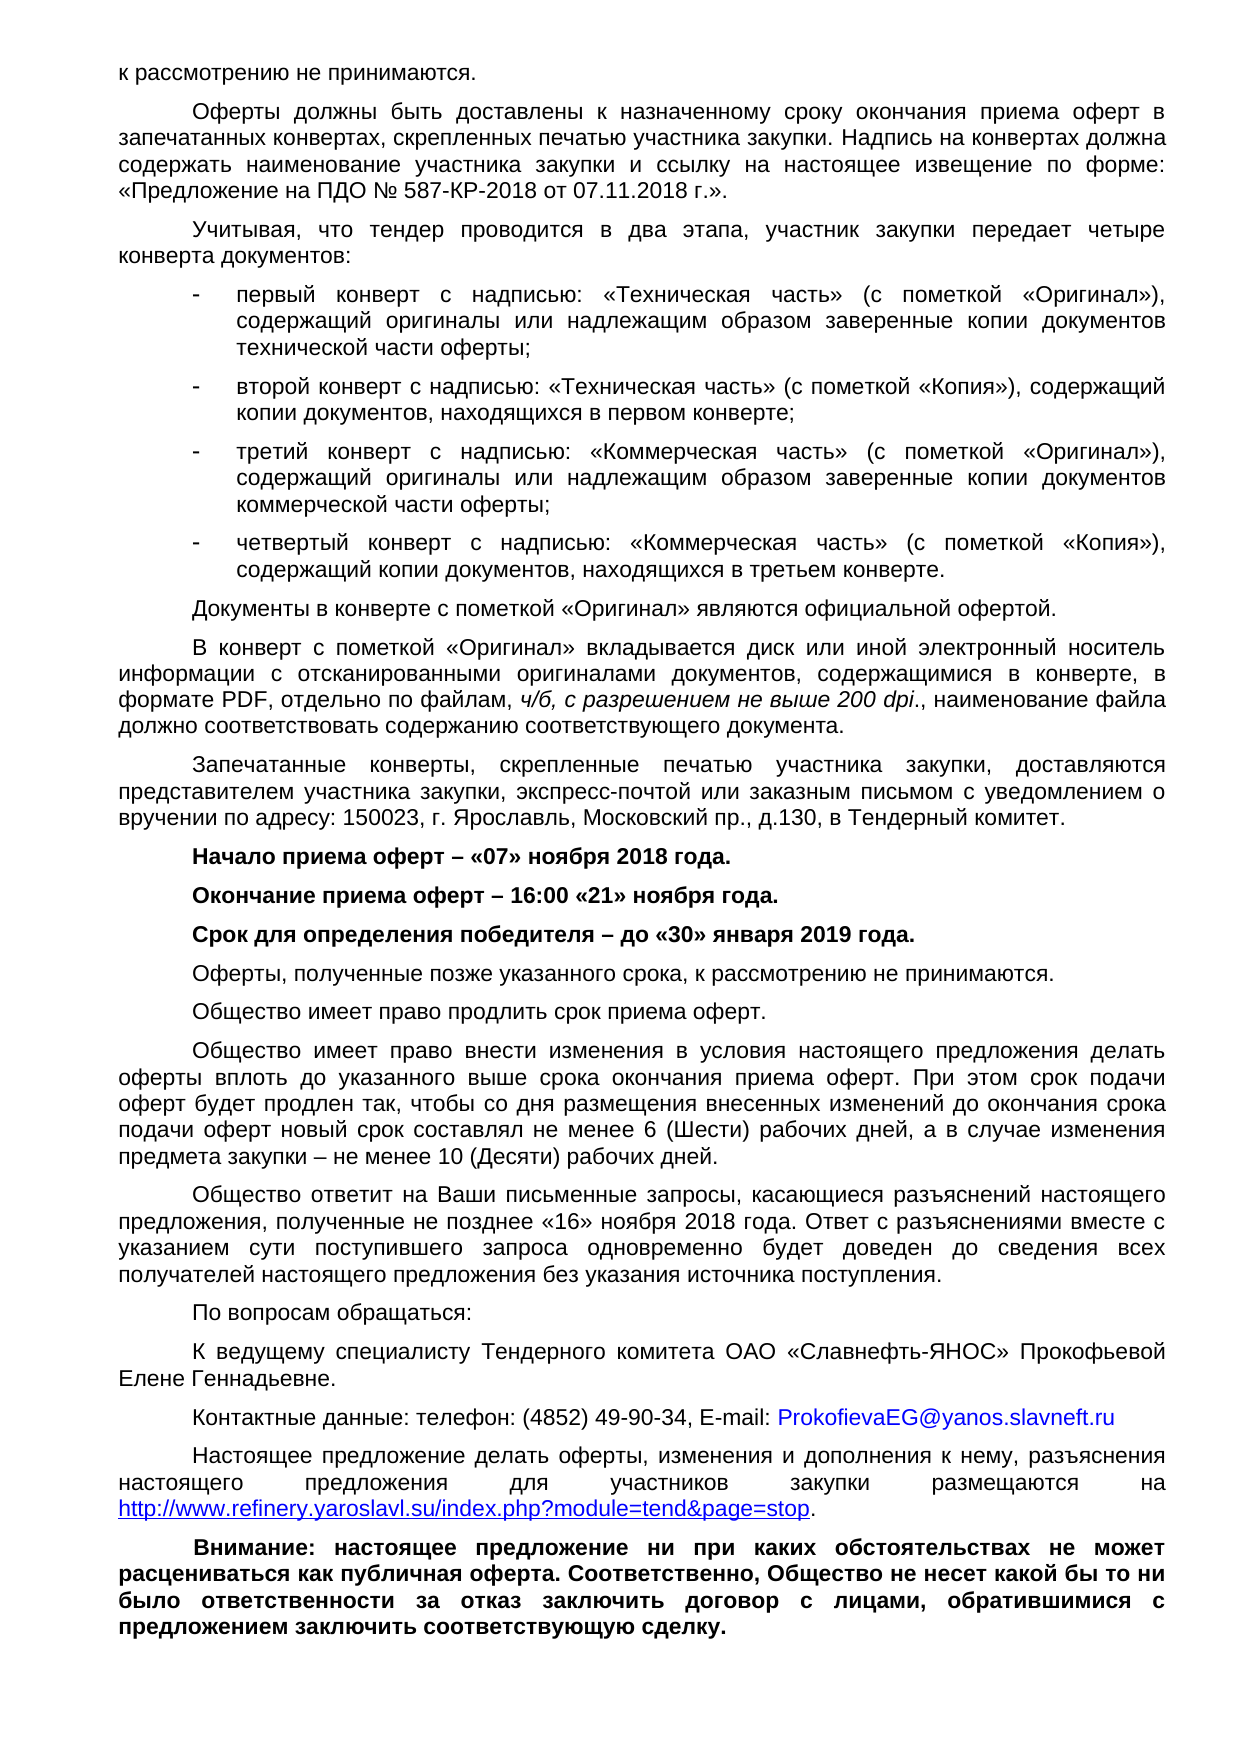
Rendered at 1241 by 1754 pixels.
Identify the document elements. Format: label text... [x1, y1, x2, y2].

text К ведущему специалисту Тендерного комитета ОАО «Славнефть-ЯНОС» Прокофьевой Елене Геннадьевне. [118, 1338, 1166, 1391]
text Контактные данные: телефон: (4852) 49-90-34, E-mail: ProkofievaEG@yanos.slavneft.ru [118, 1403, 1166, 1430]
list второй конверт с надписью: «Техническая часть» (с пометкой «Копия»), содержащий копии документов, находящихся в первом конверте; [192, 373, 1166, 425]
text Оферты должны быть доставлены к назначенному сроку окончания приема оферт в запечатанных конвертах, скрепленных печатью участника закупки. Надпись на конвертах должна содержать наименование участника закупки и ссылку на настоящее извещение по форме: «Предложение на ПДО № 587-КР-2018 от 07.11.2018 г.». [118, 98, 1166, 203]
list четвертый конверт с надписью: «Коммерческая часть» (с пометкой «Копия»), содержащий копии документов, находящихся в третьем конверте. [192, 529, 1166, 582]
text Общество ответит на Ваши письменные запросы, касающиеся разъяснений настоящего предложения, полученные не позднее «16» ноября 2018 года. Ответ с разъяснениями вместе с указанием сути поступившего запроса одновременно будет доведен до сведения всех получателей настоящего предложения без указания источника поступления. [118, 1181, 1166, 1287]
text В конверт с пометкой «Оригинал» вкладывается диск или иной электронный носитель информации с отсканированными оригиналами документов, содержащимися в конверте, в формате PDF, отдельно по файлам, ч/б, с разрешением не выше 200 dpi., наименование файла должно соответствовать содержанию соответствующего документа. [118, 633, 1166, 739]
text Внимание: настоящее предложение ни при каких обстоятельствах не может расцениваться как публичная оферта. Соответственно, Общество не несет какой бы то ни было ответственности за отказ заключить договор с лицами, обратившимися с предложением заключить соответствующую сделку. [118, 1534, 1166, 1639]
text Начало приема оферт – «07» ноября 2018 года. [192, 843, 1166, 869]
text По вопросам обращаться: [118, 1299, 1166, 1326]
list первый конверт с надписью: «Техническая часть» (с пометкой «Оригинал»), содержащий оригиналы или надлежащим образом заверенные копии документов технической части оферты; [192, 281, 1166, 360]
text Запечатанные конверты, скрепленные печатью участника закупки, доставляются представителем участника закупки, экспресс-почтой или заказным письмом с уведомлением о вручении по адресу: 150023, г. Ярославль, Московский пр., д.130, в Тендерный комитет. [118, 751, 1166, 830]
text Оферты, полученные позже указанного срока, к рассмотрению не принимаются. [118, 959, 1166, 986]
list третий конверт с надписью: «Коммерческая часть» (с пометкой «Оригинал»), содержащий оригиналы или надлежащим образом заверенные копии документов коммерческой части оферты; [192, 438, 1166, 517]
text Настоящее предложение делать оферты, изменения и дополнения к нему, разъяснения настоящего предложения для участников закупки размещаются на http://www.refinery.yaroslavl.su/index.php?module=tend&page=stop. [118, 1442, 1166, 1521]
text Учитывая, что тендер проводится в два этапа, участник закупки передает четыре конверта документов: [118, 216, 1166, 268]
text Общество имеет право внести изменения в условия настоящего предложения делать оферты вплоть до указанного выше срока окончания приема оферт. При этом срок подачи оферт будет продлен так, чтобы со дня размещения внесенных изменений до окончания срока подачи оферт новый срок составлял не менее 6 (Шести) рабочих дней, а в случае изменения предмета закупки – не менее 10 (Десяти) рабочих дней. [118, 1037, 1166, 1169]
text Окончание приема оферт – 16:00 «21» ноября года. [192, 882, 1166, 908]
text Общество имеет право продлить срок приема оферт. [118, 998, 1166, 1025]
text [118, 59, 1166, 85]
text Документы в конверте с пометкой «Оригинал» являются официальной офертой. [118, 594, 1166, 621]
text Срок для определения победителя – до «30» января 2019 года. [192, 921, 1166, 947]
